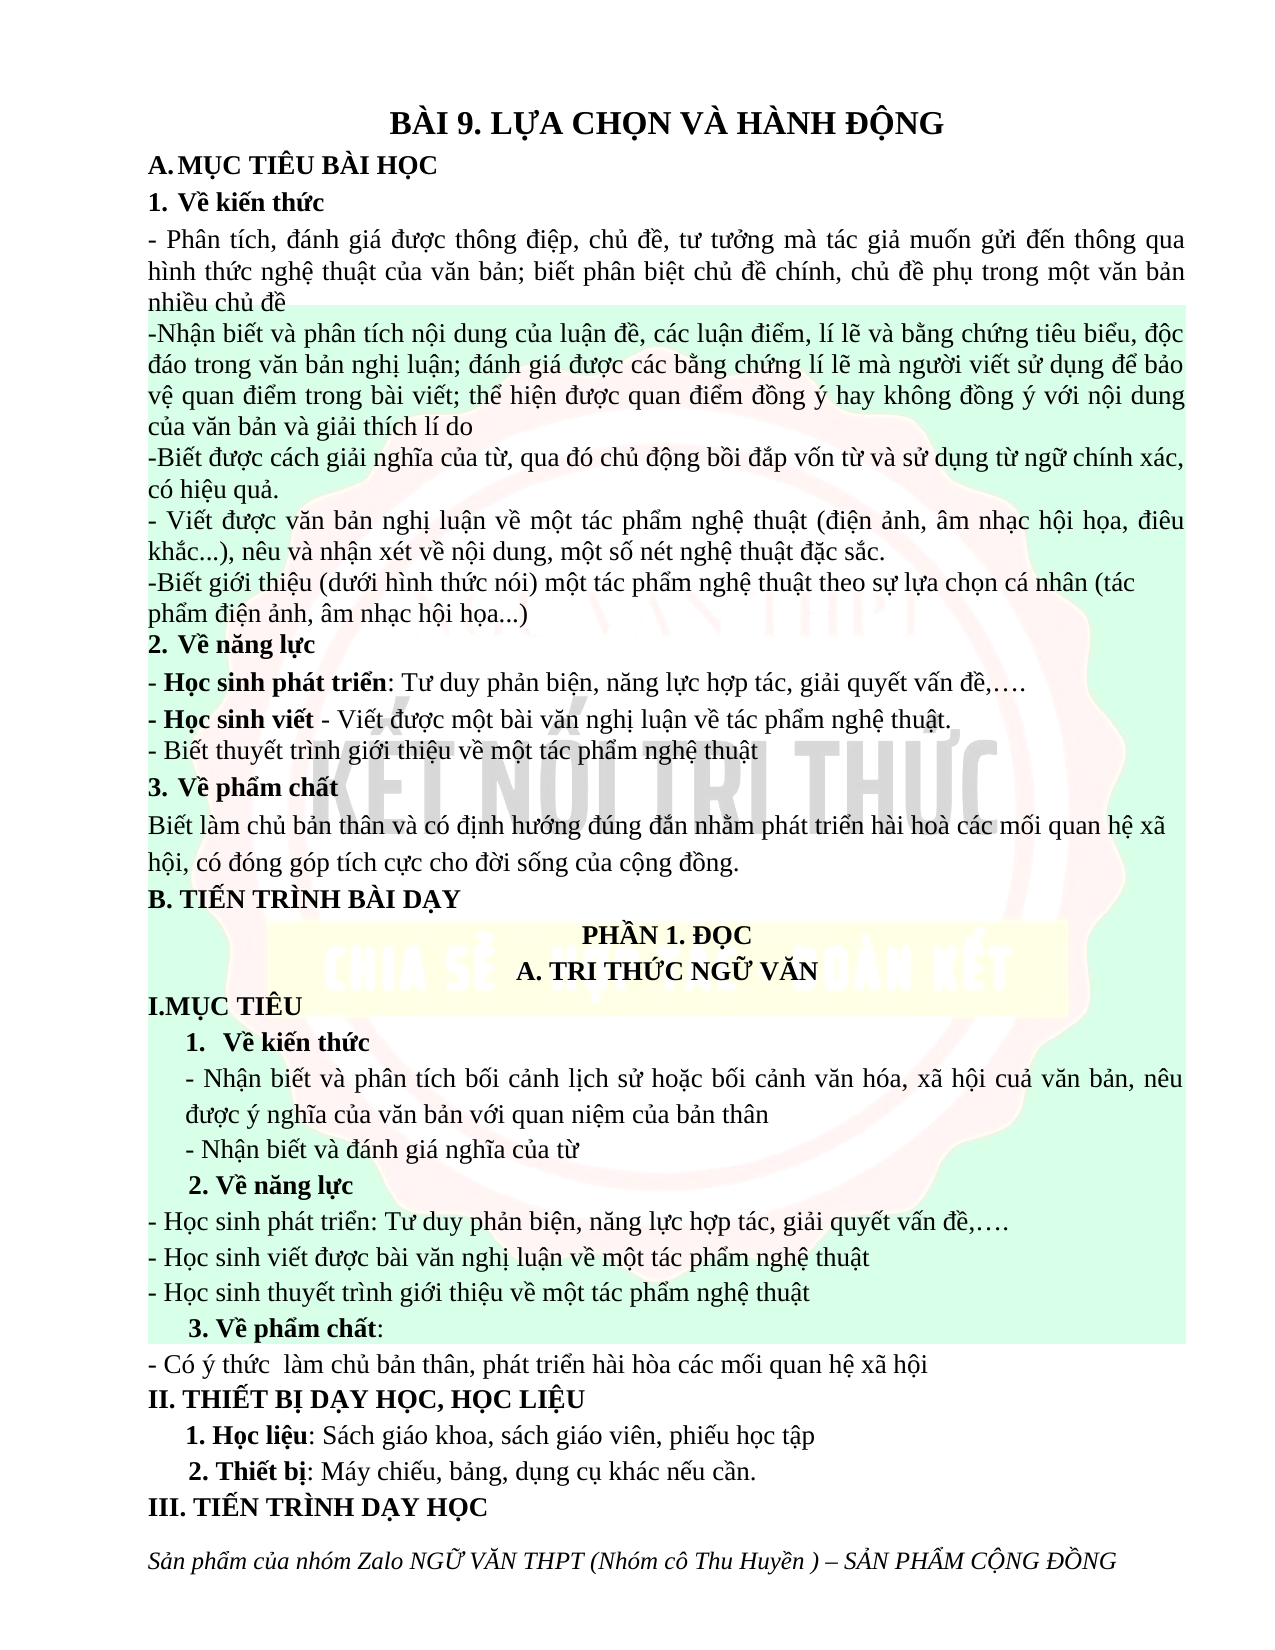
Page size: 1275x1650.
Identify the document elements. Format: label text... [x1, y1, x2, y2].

list Về kiến thức [148, 186, 1186, 217]
text - Học sinh viết - Viết được một bài văn nghị luận về tác phẩm nghệ thuật. [148, 703, 1186, 734]
text - Có ý thức làm chủ bản thân, phát triển hài hòa các mối quan hệ xã hội [148, 1348, 1186, 1379]
text BÀI 9. LỰA CHỌN VÀ HÀNH ĐỘNG [148, 103, 1186, 141]
text - Học sinh thuyết trình giới thiệu về một tác phẩm nghệ thuật [148, 1276, 1186, 1307]
text - Phân tích, đánh giá được thông điệp, chủ đề, tư tưởng mà tác giả muốn gửi đến thông qua hình thức nghệ thuật của văn bản; biết phân biệt chủ đề chính, chủ đề phụ trong một văn bản nhiều chủ đề [148, 223, 1186, 317]
text - Nhận biết và đánh giá nghĩa của từ [185, 1133, 1186, 1164]
text II. THIẾT BỊ DẠY HỌC, HỌC LIỆU [148, 1383, 1186, 1415]
text -Biết giới thiệu (dưới hình thức nói) một tác phẩm nghệ thuật theo sự lựa chọn cá nhân (tác phẩm điện ảnh, âm nhạc hội họa...) [148, 566, 1186, 628]
text 2. Thiết bị: Máy chiếu, bảng, dụng cụ khác nếu cần. [148, 1455, 1186, 1486]
text - Biết thuyết trình giới thiệu về một tác phẩm nghệ thuật [148, 734, 1186, 765]
text - Nhận biết và phân tích bối cảnh lịch sử hoặc bối cảnh văn hóa, xã hội cuả văn bản, nêu được ý nghĩa của văn bản với quan niệm của bản thân [185, 1062, 1186, 1129]
text PHẦN 1. ĐỌC [148, 919, 1186, 950]
text A. TRI THỨC NGỮ VĂN [148, 955, 1186, 986]
text 2. Về năng lực [148, 1169, 1186, 1200]
text - Học sinh phát triển: Tư duy phản biện, năng lực hợp tác, giải quyết vấn đề,…. [148, 666, 1186, 697]
text 1. Học liệu: Sách giáo khoa, sách giáo viên, phiếu học tập [185, 1419, 1186, 1450]
text - Học sinh viết được bài văn nghị luận về một tác phẩm nghệ thuật [148, 1241, 1186, 1272]
text III. TIẾN TRÌNH DẠY HỌC [148, 1491, 1186, 1522]
text -Nhận biết và phân tích nội dung của luận đề, các luận điểm, lí lẽ và bằng chứng tiêu biểu, độc đáo trong văn bản nghị luận; đánh giá được các bằng chứng lí lẽ mà người viết sử dụng để bảo vệ quan điểm trong bài viết; thể hiện được quan điểm đồng ý hay không đồng ý với nội dung của văn bản và giải thích lí do [148, 317, 1186, 442]
text B. TIẾN TRÌNH BÀI DẠY [148, 883, 1186, 914]
text - Học sinh phát triển: Tư duy phản biện, năng lực hợp tác, giải quyết vấn đề,…. [148, 1205, 1186, 1236]
list Về kiến thức [185, 1026, 1186, 1057]
text - Viết được văn bản nghị luận về một tác phẩm nghệ thuật (điện ảnh, âm nhạc hội họa, điêu khắc...), nêu và nhận xét về nội dung, một số nét nghệ thuật đặc sắc. [148, 504, 1186, 566]
text I.MỤC TIÊU [148, 991, 1186, 1022]
text Biết làm chủ bản thân và có định hướng đúng đắn nhằm phát triển hài hoà các mối quan hệ xã hội, có đóng góp tích cực cho đời sống của cộng đồng. [148, 809, 1186, 877]
text -Biết được cách giải nghĩa của từ, qua đó chủ động bồi đắp vốn từ và sử dụng từ ngữ chính xác, có hiệu quả. [148, 442, 1186, 504]
list Về năng lực [148, 628, 1186, 659]
text 3. Về phẩm chất: [148, 1312, 1186, 1343]
list Về phẩm chất [148, 771, 1186, 803]
list MỤC TIÊU BÀI HỌC [148, 149, 1186, 180]
